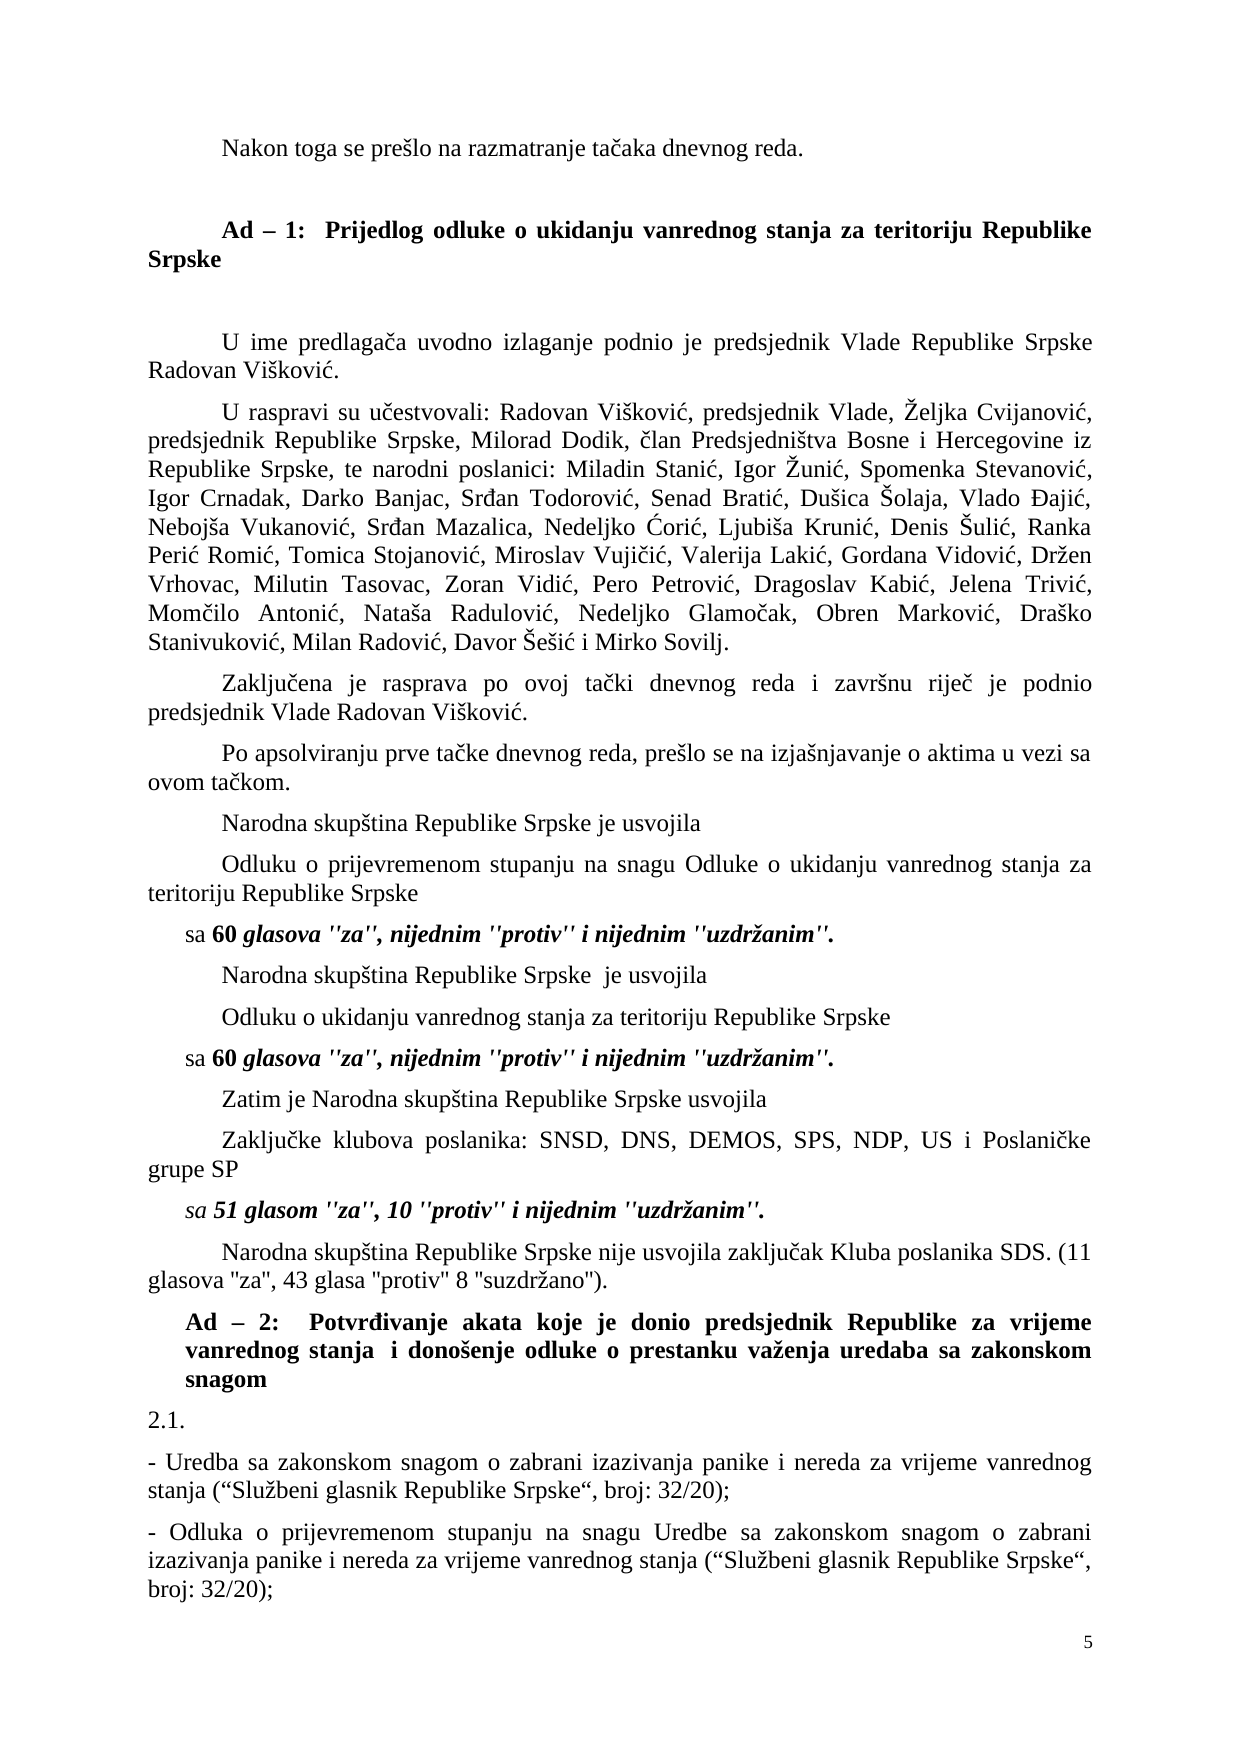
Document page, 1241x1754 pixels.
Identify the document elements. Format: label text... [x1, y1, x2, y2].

text sa 51 glasom ''za'', 10 ''protiv'' i nijednim ''uzdržanim''. [148, 1195, 1093, 1224]
text Odluku o prijevremenom stupanju na snagu Odluke o ukidanju vanrednog stanja za teritoriju Republike Srpske [148, 849, 1093, 907]
text - Uredba sa zakonskom snagom o zabrani izazivanja panike i nereda za vrijeme vanrednog stanja (“Službeni glasnik Republike Srpske“, broj: 32/20); [148, 1447, 1093, 1504]
text Ad – 1: Prijedlog odluke o ukidanju vanrednog stanja za teritoriju Republike Srpske [148, 215, 1093, 273]
text Odluku o ukidanju vanrednog stanja za teritoriju Republike Srpske [148, 1002, 1093, 1030]
text Narodna skupština Republike Srpske je usvojila [148, 808, 1093, 837]
text Po apsolviranju prve tačke dnevnog reda, prešlo se na izjašnjavanje o aktima u vezi sa ovom tačkom. [148, 738, 1093, 795]
text Zaključena je rasprava po ovoj tački dnevnog reda i završnu riječ je podnio predsjednik Vlade Radovan Višković. [148, 668, 1093, 725]
text - Odluka o prijevremenom stupanju na snagu Uredbe sa zakonskom snagom o zabrani izazivanja panike i nereda za vrijeme vanrednog stanja (“Službeni glasnik Republike Srpske“, broj: 32/20); [148, 1517, 1093, 1603]
text Narodna skupština Republike Srpske je usvojila [148, 960, 1093, 989]
text Nakon toga se prešlo na razmatranje tačaka dnevnog reda. [148, 133, 1093, 162]
text 2.1. [148, 1405, 1093, 1434]
text Narodna skupština Republike Srpske nije usvojila zaključak Kluba poslanika SDS. (11 glasova ''za'', 43 glasa ''protiv'' 8 ''suzdržano''). [148, 1237, 1093, 1294]
text Ad – 2: Potvrđivanje akata koje je donio predsjednik Republike za vrijeme vanrednog stanja i donošenje odluke o prestanku važenja uredaba sa zakonskom snagom [185, 1307, 1093, 1393]
text sa 60 glasova ''za'', nijednim ''protiv'' i nijednim ''uzdržanim''. [148, 919, 1093, 948]
text Zaključke klubova poslanika: SNSD, DNS, DEMOS, SPS, NDP, US i Poslaničke grupe SP [148, 1125, 1093, 1183]
text U raspravi su učestvovali: Radovan Višković, predsjednik Vlade, Željka Cvijanović, predsjednik Republike Srpske, Milorad Dodik, član Predsjedništva Bosne i Hercegovine iz Republike Srpske, te narodni poslanici: Miladin Stanić, Igor Žunić, Spomenka Stevanović, Igor Crnadak, Darko Banjac, Srđan Todorović, Senad Bratić, Dušica Šolaja, Vlado Đajić, Nebojša Vukanović, Srđan Mazalica, Nedeljko Ćorić, Ljubiša Krunić, Denis Šulić, Ranka Perić Romić, Tomica Stojanović, Miroslav Vujičić, Valerija Lakić, Gordana Vidović, Držen Vrhovac, Milutin Tasovac, Zoran Vidić, Pero Petrović, Dragoslav Kabić, Jelena Trivić, Momčilo Antonić, Nataša Radulović, Nedeljko Glamočak, Obren Marković, Draško Stanivuković, Milan Radović, Davor Šešić i Mirko Sovilj. [148, 397, 1093, 655]
text Zatim je Narodna skupština Republike Srpske usvojila [148, 1084, 1093, 1113]
text U ime predlagača uvodno izlaganje podnio je predsjednik Vlade Republike Srpske Radovan Višković. [148, 327, 1093, 384]
text sa 60 glasova ''za'', nijednim ''protiv'' i nijednim ''uzdržanim''. [148, 1043, 1093, 1072]
